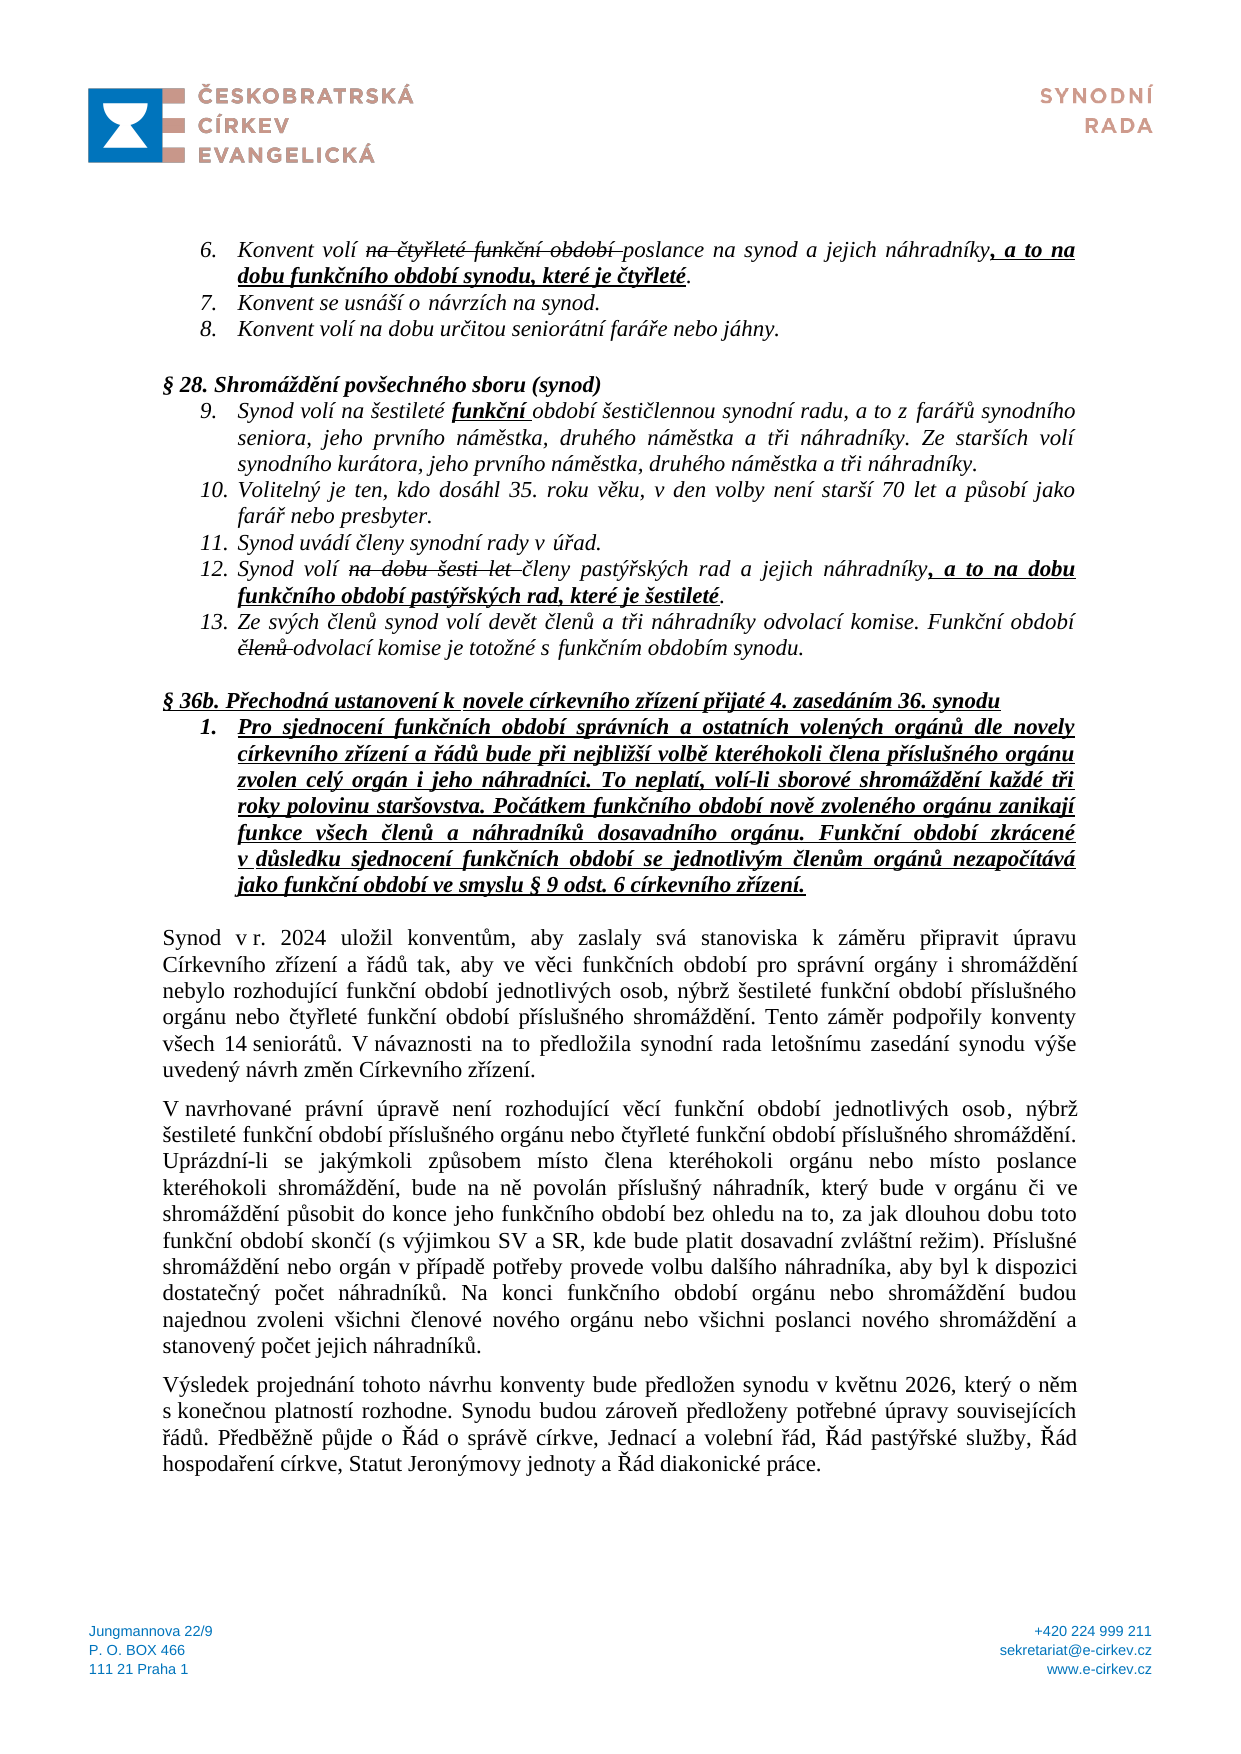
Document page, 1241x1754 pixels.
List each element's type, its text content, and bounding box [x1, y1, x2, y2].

list Konvent volí na dobu určitou seniorátní faráře nebo jáhny. [200, 315, 1078, 342]
text § 28. Shromáždění povšechného sboru (synod) [162, 371, 1078, 397]
list Volitelný je ten, kdo dosáhl 35. roku věku, v den volby není starší 70 let a působí jako farář nebo presbyter. [200, 476, 1078, 529]
list Pro sjednocení funkčních období správních a ostatních volených orgánů dle novely církevního zřízení a řádů bude při nejbližší volbě kteréhokoli člena příslušného orgánu zvolen celý orgán i jeho náhradníci. To neplatí, volí-li sborové shromáždění každé tři roky polovinu staršovstva. Počátkem funkčního období nově zvoleného orgánu zanikají funkce všech členů a náhradníků dosavadního orgánu. Funkční období zkrácené v důsledku sjednocení funkčních období se jednotlivým členům orgánů nezapočítává jako funkční období ve smyslu § 9 odst. 6 církevního zřízení. [200, 713, 1078, 898]
text Synod v r. 2024 uložil konventům, aby zaslaly svá stanoviska k záměru připravit úpravu Církevního zřízení a řádů tak, aby ve věci funkčních období pro správní orgány i shromáždění nebylo rozhodující funkční období jednotlivých osob, nýbrž šestileté funkční období příslušného orgánu nebo čtyřleté funkční období příslušného shromáždění. Tento záměr podpořily konventy všech 14 seniorátů. V návaznosti na to předložila synodní rada letošnímu zasedání synodu výše uvedený návrh změn Církevního zřízení. [162, 924, 1078, 1082]
text Výsledek projednání tohoto návrhu konventy bude předložen synodu v květnu 2026, který o něm s konečnou platností rozhodne. Synodu budou zároveň předloženy potřebné úpravy souvisejících řádů. Předběžně půjde o Řád o správě církve, Jednací a volební řád, Řád pastýřské služby, Řád hospodaření církve, Statut Jeronýmovy jednoty a Řád diakonické práce. [162, 1371, 1078, 1476]
list Synod volí na dobu šesti let členy pastýřských rad a jejich náhradníky, a to na dobu funkčního období pastýřských rad, které je šestileté. [200, 555, 1078, 608]
list Konvent se usnáší o návrzích na synod. [200, 289, 1078, 315]
list Konvent volí na čtyřleté funkční období poslance na synod a jejich náhradníky, a to na dobu funkčního období synodu, které je čtyřleté. [200, 236, 1078, 289]
list Ze svých členů synod volí devět členů a tři náhradníky odvolací komise. Funkční období členů odvolací komise je totožné s funkčním obdobím synodu. [200, 608, 1078, 661]
list Synod uvádí členy synodní rady v úřad. [200, 529, 1078, 555]
list Synod volí na šestileté funkční období šestičlennou synodní radu, a to z farářů synodního seniora, jeho prvního náměstka, druhého náměstka a tři náhradníky. Ze starších volí synodního kurátora, jeho prvního náměstka, druhého náměstka a tři náhradníky. [200, 397, 1078, 476]
picture [975, 0, 1241, 177]
text § 36b. Přechodná ustanovení k novele církevního zřízení přijaté 4. zasedáním 36. synodu [162, 687, 1078, 713]
picture [44, 44, 458, 207]
text V navrhované právní úpravě není rozhodující věcí funkční období jednotlivých osob, nýbrž šestileté funkční období příslušného orgánu nebo čtyřleté funkční období příslušného shromáždění. Uprázdní-li se jakýmkoli způsobem místo člena kteréhokoli orgánu nebo místo poslance kteréhokoli shromáždění, bude na ně povolán příslušný náhradník, který bude v orgánu či ve shromáždění působit do konce jeho funkčního období bez ohledu na to, za jak dlouhou dobu toto funkční období skončí (s výjimkou SV a SR, kde bude platit dosavadní zvláštní režim). Příslušné shromáždění nebo orgán v případě potřeby provede volbu dalšího náhradníka, aby byl k dispozici dostatečný počet náhradníků. Na konci funkčního období orgánu nebo shromáždění budou najednou zvoleni všichni členové nového orgánu nebo všichni poslanci nového shromáždění a stanovený počet jejich náhradníků. [162, 1095, 1078, 1358]
